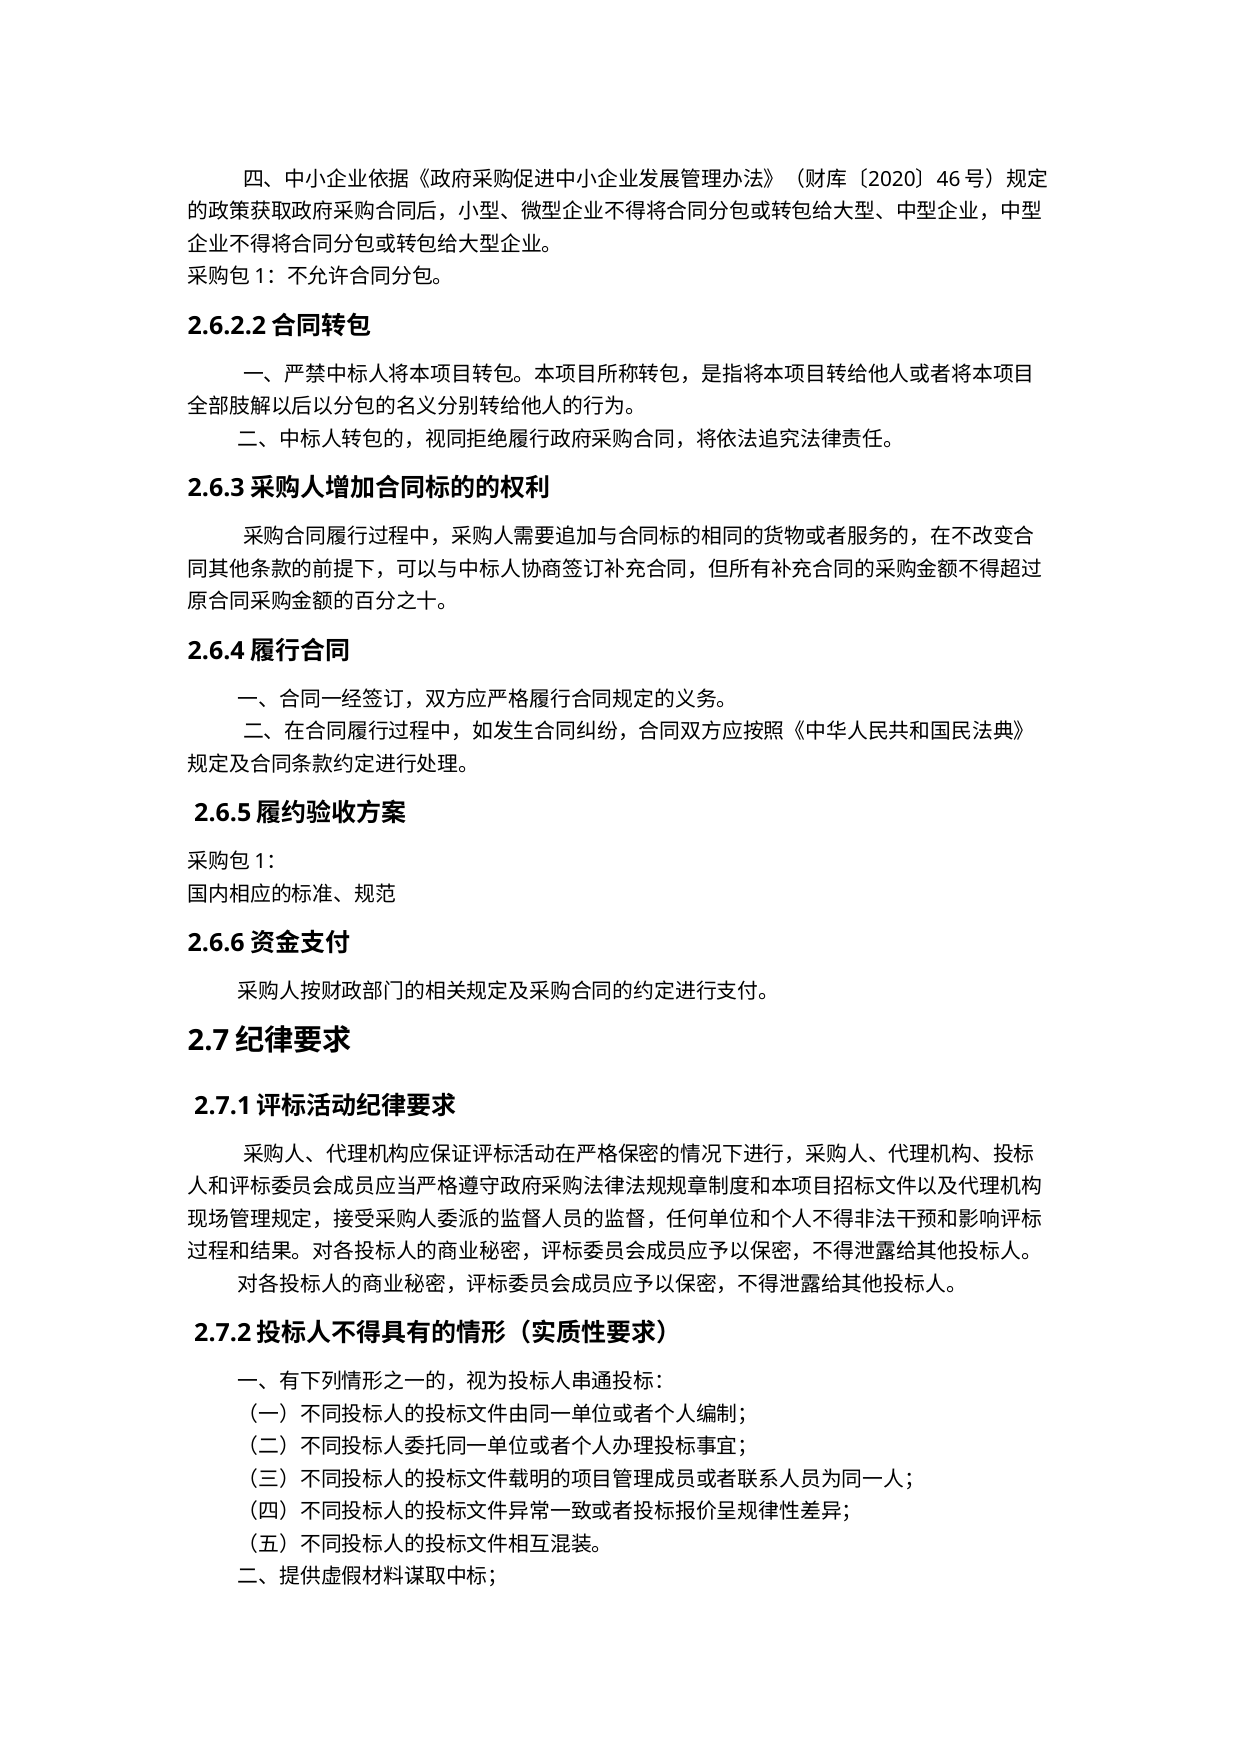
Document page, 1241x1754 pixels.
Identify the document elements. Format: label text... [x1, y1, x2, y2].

text 四、中小企业依据《政府采购促进中小企业发展管理办法》（财库〔2020〕46号）规定的政策获取政府采购合同后，小型、微型企业不得将合同分包或转包给大型、中型企业，中型企业不得将合同分包或转包给大型企业。 [187, 162, 1053, 259]
text 采购包1： [187, 844, 1053, 877]
text 对各投标人的商业秘密，评标委员会成员应予以保密，不得泄露给其他投标人。 [187, 1267, 1053, 1299]
text 二、在合同履行过程中，如发生合同纠纷，合同双方应按照《中华人民共和国民法典》规定及合同条款约定进行处理。 [187, 714, 1053, 779]
text （四）不同投标人的投标文件异常一致或者投标报价呈规律性差异； [187, 1494, 1053, 1527]
text 二、提供虚假材料谋取中标； [187, 1559, 1053, 1592]
text 2.6.5履约验收方案 [187, 779, 1053, 844]
text 2.6.3采购人增加合同标的的权利 [187, 454, 1053, 519]
text 2.7.1评标活动纪律要求 [187, 1072, 1053, 1137]
text （三）不同投标人的投标文件载明的项目管理成员或者联系人员为同一人； [187, 1462, 1053, 1494]
text 2.6.2.2合同转包 [187, 292, 1053, 357]
text 采购人、代理机构应保证评标活动在严格保密的情况下进行，采购人、代理机构、投标人和评标委员会成员应当严格遵守政府采购法律法规规章制度和本项目招标文件以及代理机构现场管理规定，接受采购人委派的监督人员的监督，任何单位和个人不得非法干预和影响评标过程和结果。对各投标人的商业秘密，评标委员会成员应予以保密，不得泄露给其他投标人。 [187, 1137, 1053, 1267]
text 一、有下列情形之一的，视为投标人串通投标： [187, 1364, 1053, 1397]
text 2.7.2投标人不得具有的情形（实质性要求） [187, 1299, 1053, 1364]
text 2.6.6资金支付 [187, 909, 1053, 974]
text 采购合同履行过程中，采购人需要追加与合同标的相同的货物或者服务的，在不改变合同其他条款的前提下，可以与中标人协商签订补充合同，但所有补充合同的采购金额不得超过原合同采购金额的百分之十。 [187, 519, 1053, 617]
text （五）不同投标人的投标文件相互混装。 [187, 1527, 1053, 1559]
text 采购包1：不允许合同分包。 [187, 259, 1053, 292]
text 一、合同一经签订，双方应严格履行合同规定的义务。 [187, 682, 1053, 714]
text 二、中标人转包的，视同拒绝履行政府采购合同，将依法追究法律责任。 [187, 422, 1053, 454]
text 2.7纪律要求 [187, 1007, 1053, 1072]
text 一、严禁中标人将本项目转包。本项目所称转包，是指将本项目转给他人或者将本项目全部肢解以后以分包的名义分别转给他人的行为。 [187, 357, 1053, 422]
text 采购人按财政部门的相关规定及采购合同的约定进行支付。 [187, 974, 1053, 1007]
text （一）不同投标人的投标文件由同一单位或者个人编制； [187, 1397, 1053, 1429]
text （二）不同投标人委托同一单位或者个人办理投标事宜； [187, 1429, 1053, 1462]
text 国内相应的标准、规范 [187, 877, 1053, 909]
text 2.6.4履行合同 [187, 617, 1053, 682]
